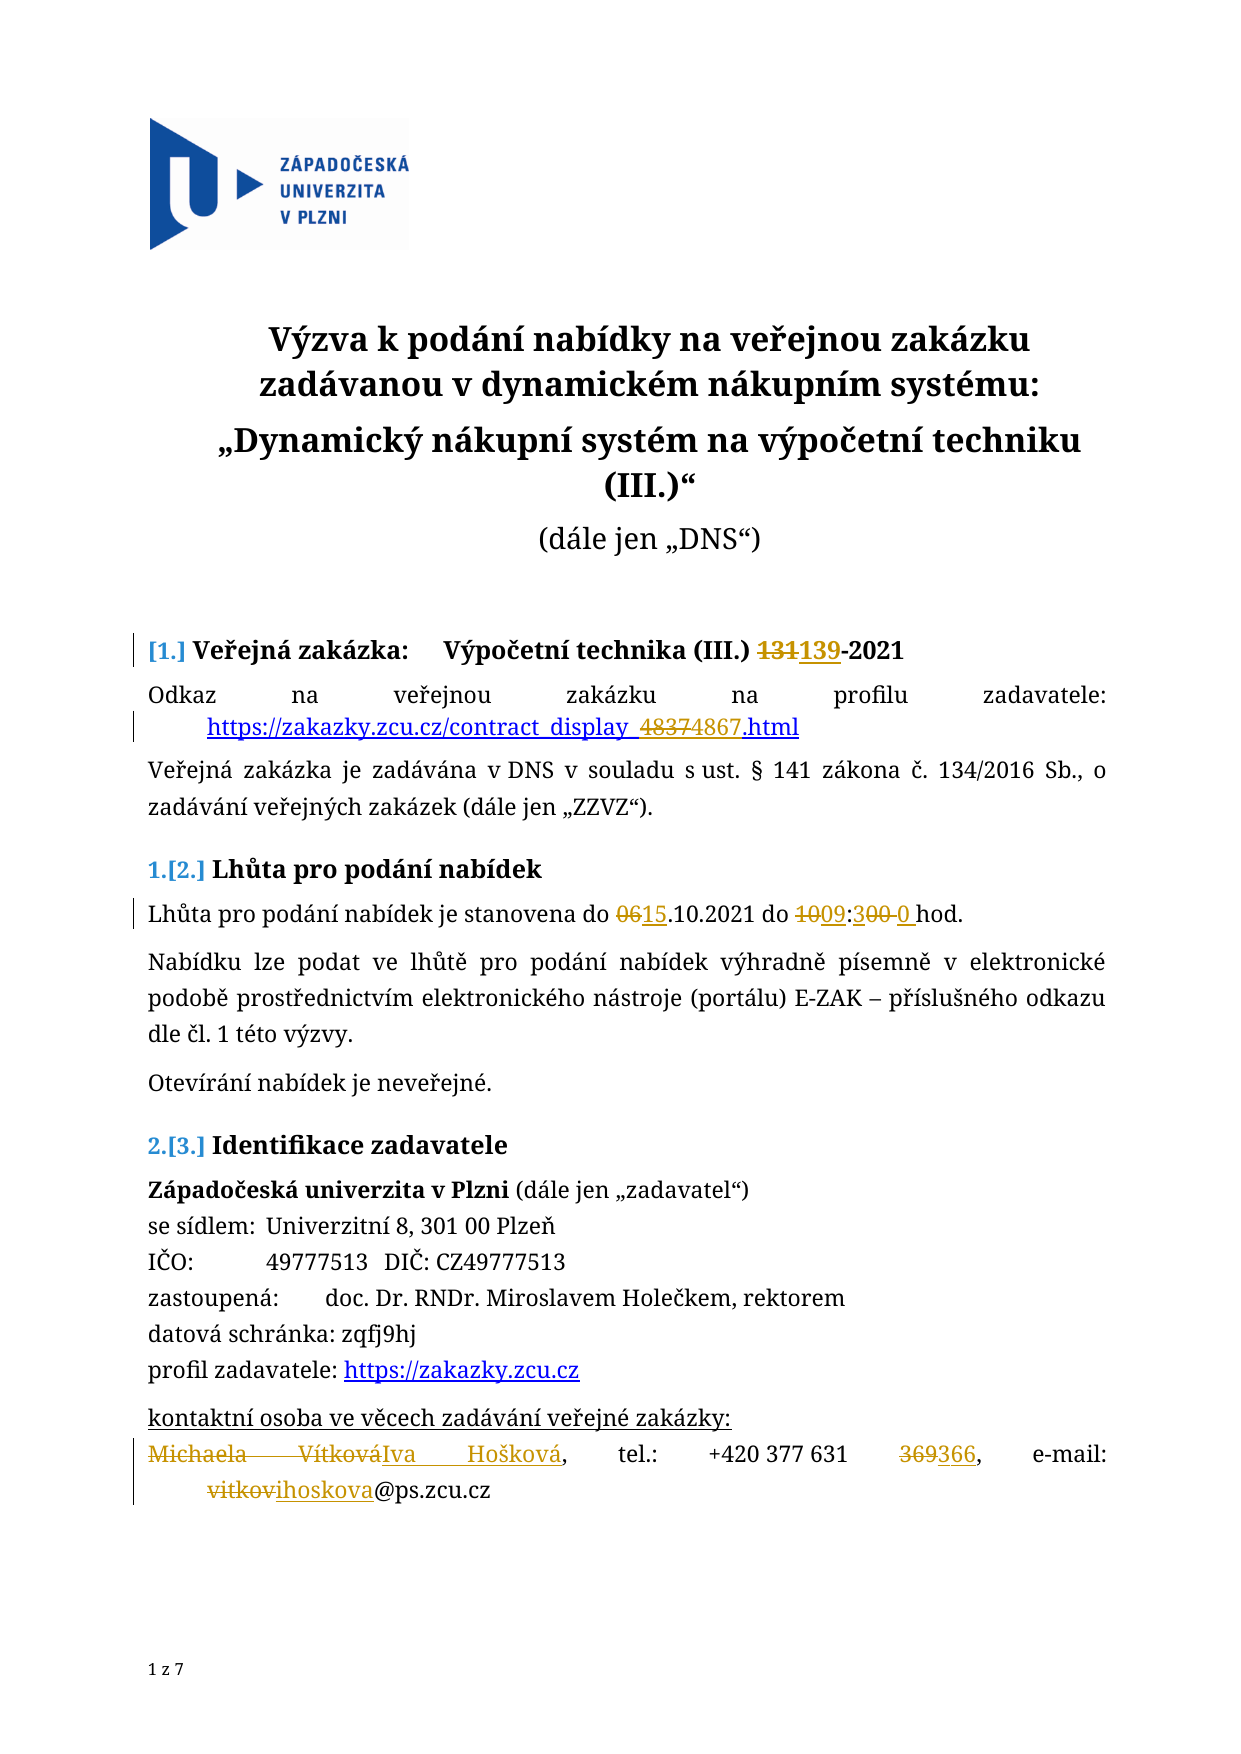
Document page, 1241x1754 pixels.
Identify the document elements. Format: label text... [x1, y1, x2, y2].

text Výzva k podání nabídky na veřejnou zakázku zadávanou v dynamickém nákupním systému: [192, 316, 1107, 406]
text „Dynamický nákupní systém na výpočetní techniku (III.)“ [192, 417, 1107, 508]
subtitle Identifikace zadavatele [148, 1128, 1107, 1162]
text Nabídku lze podat ve lhůtě pro podání nabídek výhradně písemně v elektronické podobě prostřednictvím elektronického nástroje (portálu) E-ZAK – příslušného odkazu dle čl. 1 této výzvy. [148, 946, 1107, 1049]
subtitle Lhůta pro podání nabídek [148, 851, 1107, 885]
text Lhůta pro podání nabídek je stanovena do .10.2021 do :hod. [148, 898, 1107, 929]
text Západočeská univerzita v Plzni (dále jen „zadavatel“) [148, 1174, 1107, 1205]
text (dále jen „DNS“) [192, 518, 1107, 558]
subtitle Veřejná zakázka: Výpočetní technika (III.) -2021 [148, 633, 1107, 667]
text kontaktní osoba ve věcech zadávání veřejné zakázky: [148, 1402, 1107, 1433]
text Odkaz na veřejnou zakázku na profilu zadavatele: https://zakazky.zcu.cz/contract_display_.html [148, 679, 1107, 742]
text zastoupená: doc. Dr. RNDr. Miroslavem Holečkem, rektorem [148, 1282, 1107, 1313]
picture [150, 118, 409, 250]
text IČO: 49777513 DIČ: CZ49777513 [148, 1246, 1107, 1277]
text Otevírání nabídek je neveřejné. [148, 1067, 1107, 1098]
text Veřejná zakázka je zadávána v DNS v souladu s ust. § 141 zákona č. 134/2016 Sb., o zadávání veřejných zakázek (dále jen „ZZVZ“). [148, 754, 1107, 822]
text profil zadavatele: https://zakazky.zcu.cz [148, 1354, 1107, 1385]
text datová schránka: zqfj9hj [148, 1318, 1107, 1349]
text , tel.: +420 377 631 , e-mail: @ps.zcu.cz [148, 1438, 1107, 1505]
text se sídlem: Univerzitní 8, 301 00 Plzeň [148, 1210, 1107, 1241]
